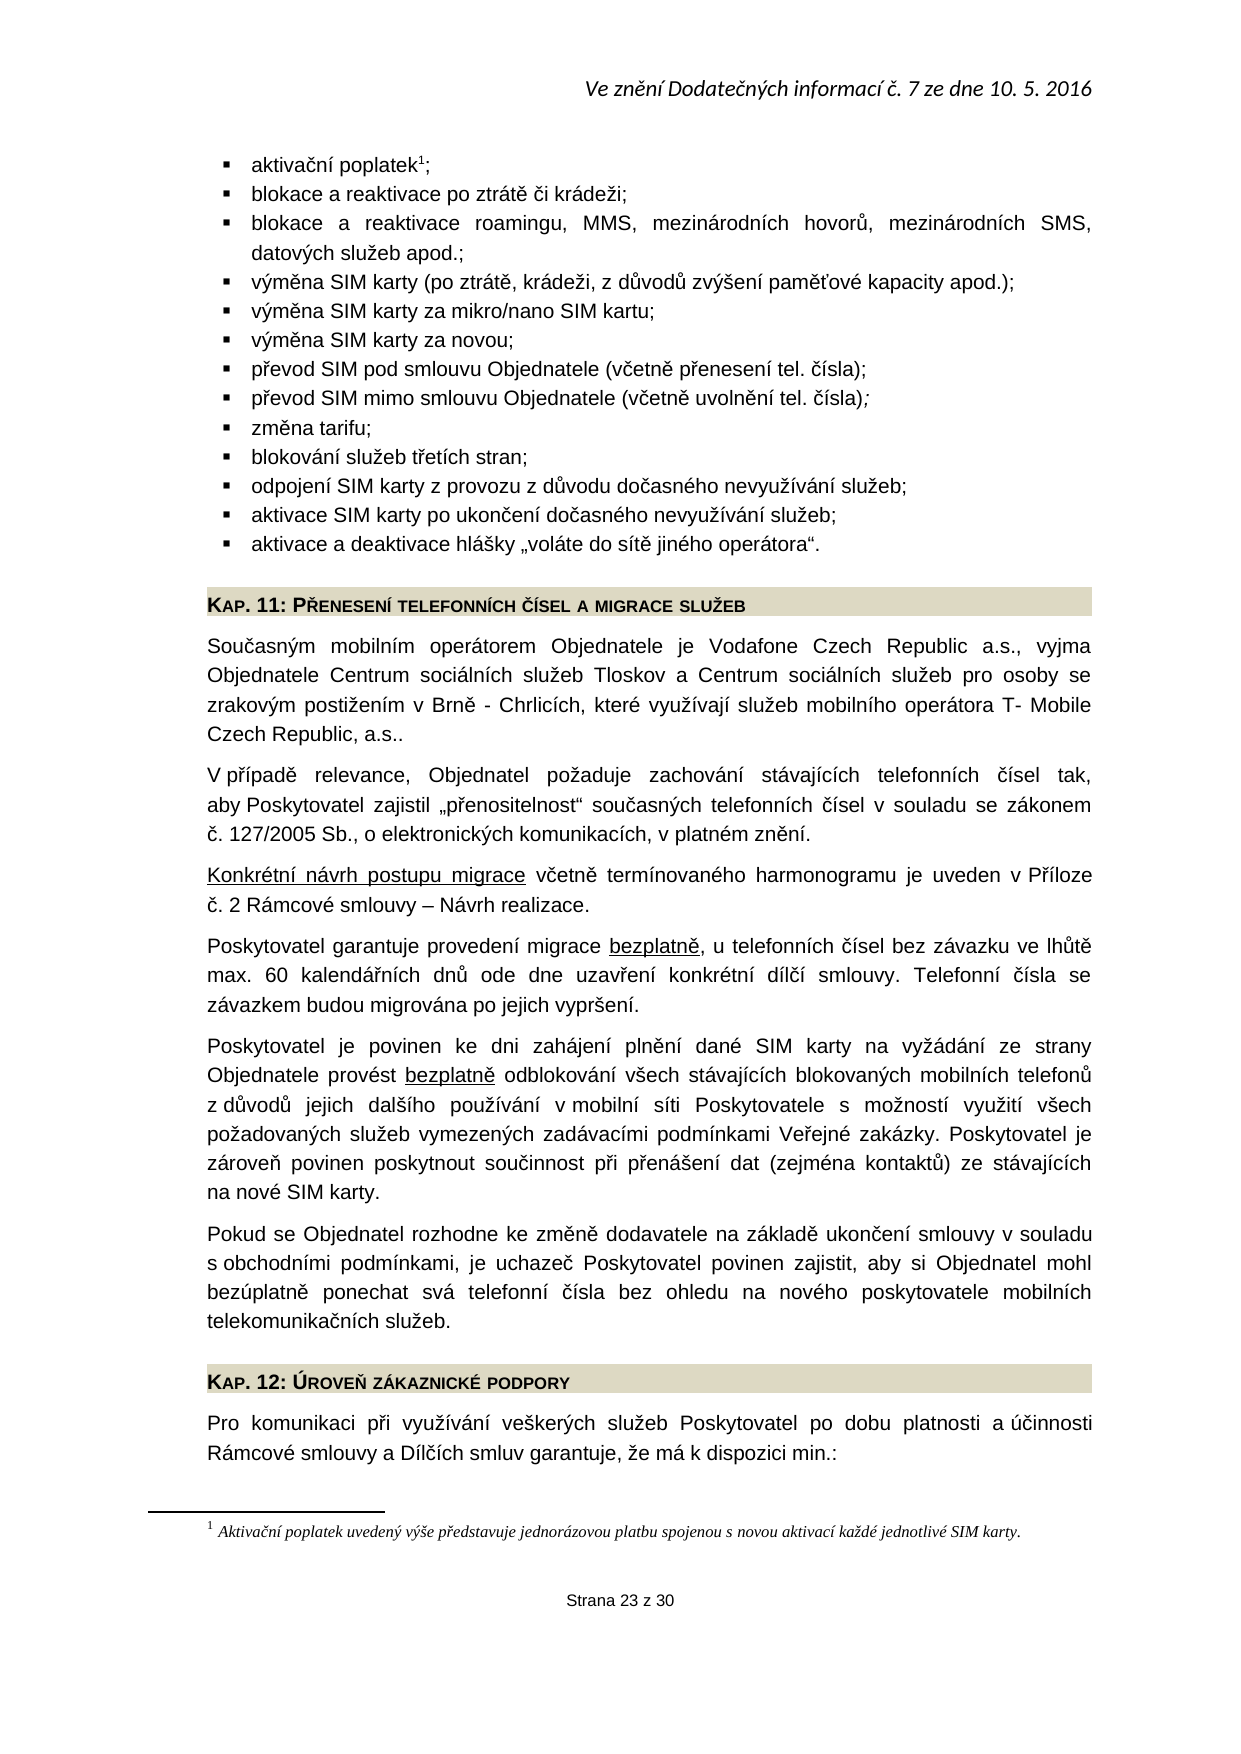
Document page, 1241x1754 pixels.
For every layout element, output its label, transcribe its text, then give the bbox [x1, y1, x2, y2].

list blokace a reaktivace po ztrátě či krádeži; [222, 177, 1092, 206]
list výměna SIM karty (po ztrátě, krádeži, z důvodů zvýšení paměťové kapacity apod.); [222, 264, 1092, 293]
text Pokud se Objednatel rozhodne ke změně dodavatele na základě ukončení smlouvy v souladu s obchodními podmínkami, je uchazeč Poskytovatel povinen zajistit, aby si Objednatel mohl bezúplatně ponechat svá telefonní čísla bez ohledu na nového poskytovatele mobilních telekomunikačních služeb. [207, 1216, 1092, 1333]
text V případě relevance, Objednatel požaduje zachování stávajících telefonních čísel tak, aby Poskytovatel zajistil „přenositelnost“ současných telefonních čísel v souladu se zákonem č. 127/2005 Sb., o elektronických komunikacích, v platném znění. [207, 758, 1093, 846]
list aktivační poplatek; [222, 148, 1092, 177]
list aktivace SIM karty po ukončení dočasného nevyužívání služeb; [222, 498, 1092, 527]
list aktivace a deaktivace hlášky „voláte do sítě jiného operátora“. [222, 527, 1092, 556]
text Pro komunikaci při využívání veškerých služeb Poskytovatel po dobu platnosti a účinnosti Rámcové smlouvy a Dílčích smluv garantuje, že má k dispozici min.: [207, 1406, 1092, 1464]
text Poskytovatel je povinen ke dni zahájení plnění dané SIM karty na vyžádání ze strany Objednatele provést bezplatně odblokování všech stávajících blokovaných mobilních telefonů z důvodů jejich dalšího používání v mobilní síti Poskytovatele s možností využití všech požadovaných služeb vymezených zadávacími podmínkami Veřejné zakázky. Poskytovatel je zároveň povinen poskytnout součinnost při přenášení dat (zejména kontaktů) ze stávajících na nové SIM karty. [207, 1029, 1092, 1204]
text Kap. 12: Úroveň zákaznické podpory [207, 1364, 1092, 1393]
list změna tarifu; [222, 410, 1092, 439]
list převod SIM mimo smlouvu Objednatele (včetně uvolnění tel. čísla); [222, 381, 1092, 410]
list výměna SIM karty za novou; [222, 323, 1092, 352]
text Současným mobilním operátorem Objednatele je Vodafone Czech Republic a.s., vyjma Objednatele Centrum sociálních služeb Tloskov a Centrum sociálních služeb pro osoby se zrakovým postižením v Brně - Chrlicích, které využívají služeb mobilního operátora T- Mobile Czech Republic, a.s.. [207, 629, 1092, 746]
list výměna SIM karty za mikro/nano SIM kartu; [222, 293, 1092, 323]
text Poskytovatel garantuje provedení migrace bezplatně, u telefonních čísel bez závazku ve lhůtě max. 60 kalendářních dnů ode dne uzavření konkrétní dílčí smlouvy. Telefonní čísla se závazkem budou migrována po jejich vypršení. [207, 929, 1092, 1016]
list blokace a reaktivace roamingu, MMS, mezinárodních hovorů, mezinárodních SMS, datových služeb apod.; [222, 206, 1092, 264]
list převod SIM pod smlouvu Objednatele (včetně přenesení tel. čísla); [222, 352, 1092, 381]
text Konkrétní návrh postupu migrace včetně termínovaného harmonogramu je uveden v Příloze č. 2 Rámcové smlouvy – Návrh realizace. [207, 858, 1093, 916]
list odpojení SIM karty z provozu z důvodu dočasného nevyužívání služeb; [222, 468, 1092, 498]
list blokování služeb třetích stran; [222, 439, 1092, 468]
text Kap. 11: Přenesení telefonních čísel a migrace služeb [207, 587, 1092, 616]
